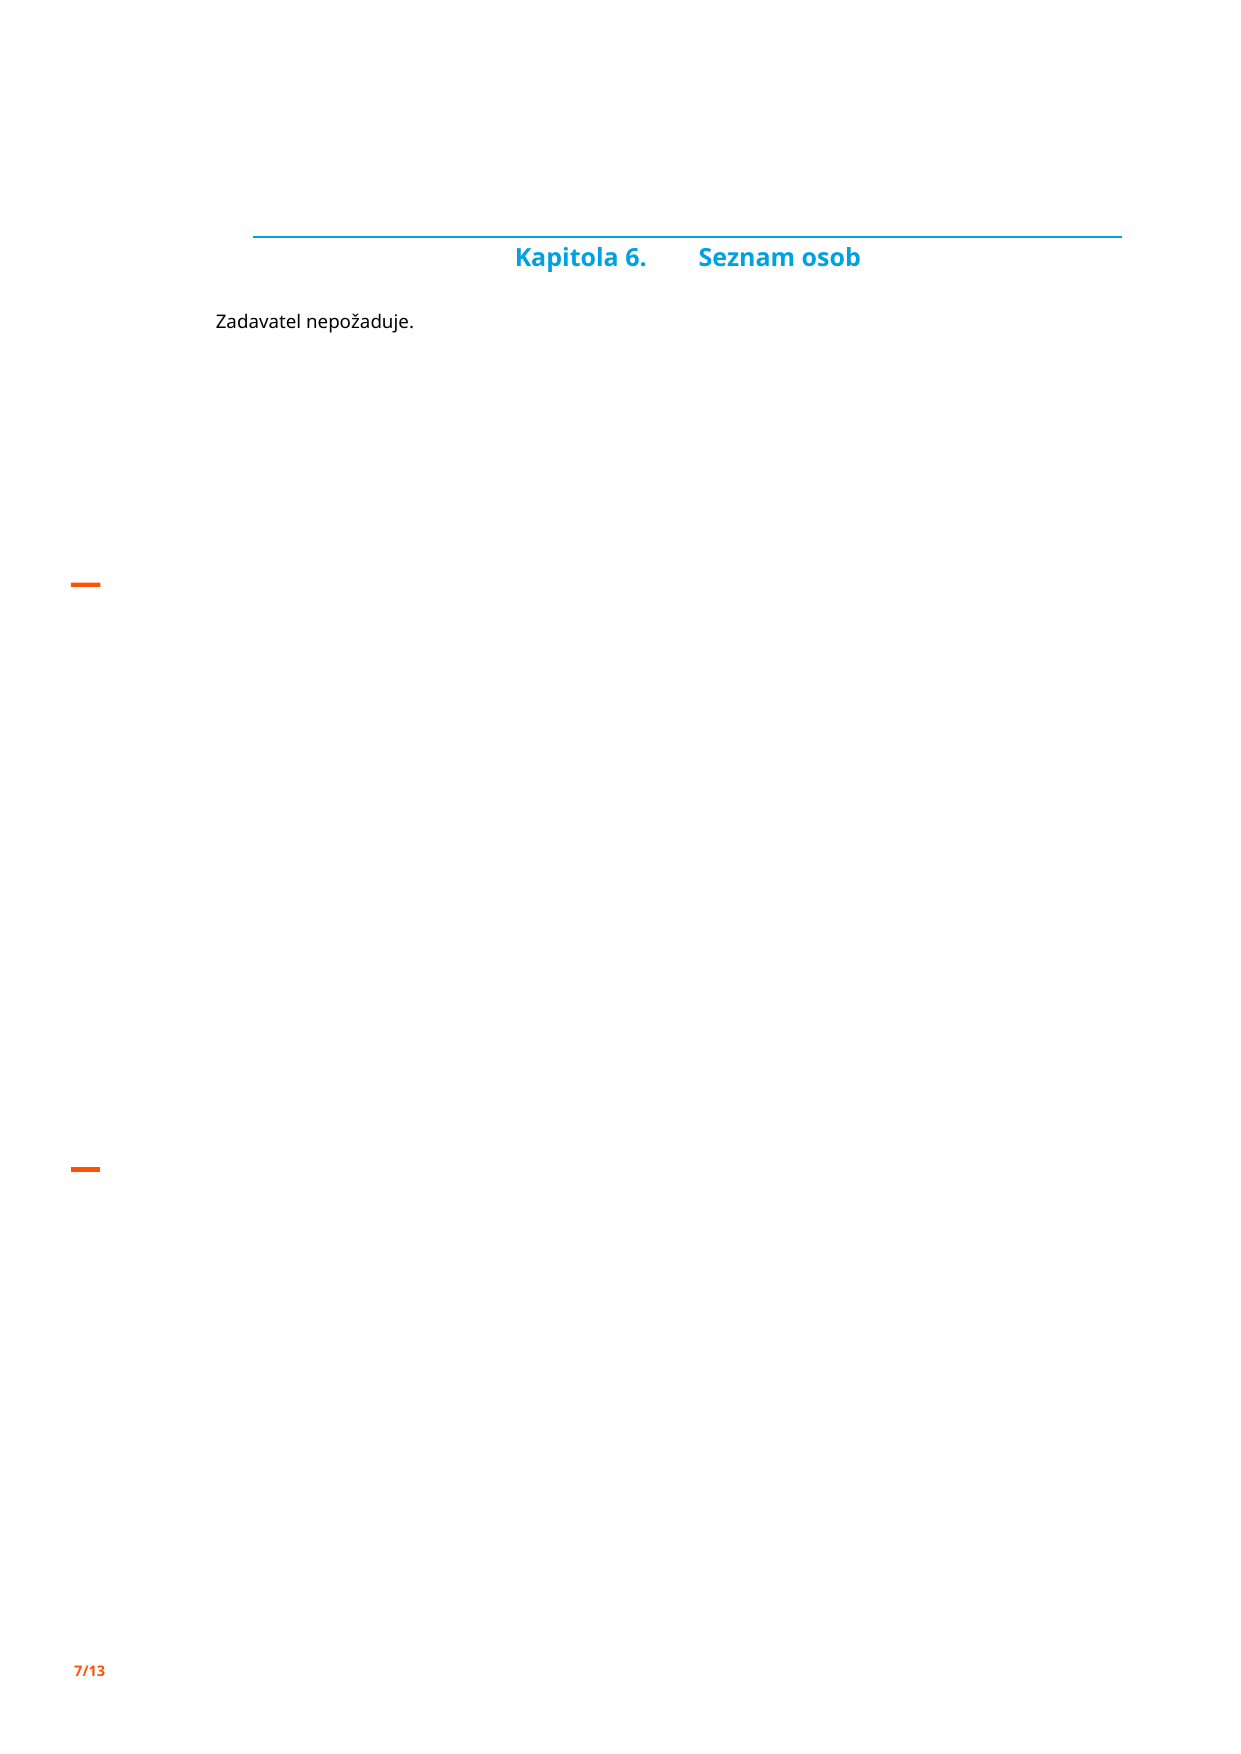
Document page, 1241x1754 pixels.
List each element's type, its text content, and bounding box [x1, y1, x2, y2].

subtitle Seznam osob [253, 238, 1122, 273]
text Zadavatel nepožaduje. [216, 309, 1122, 334]
